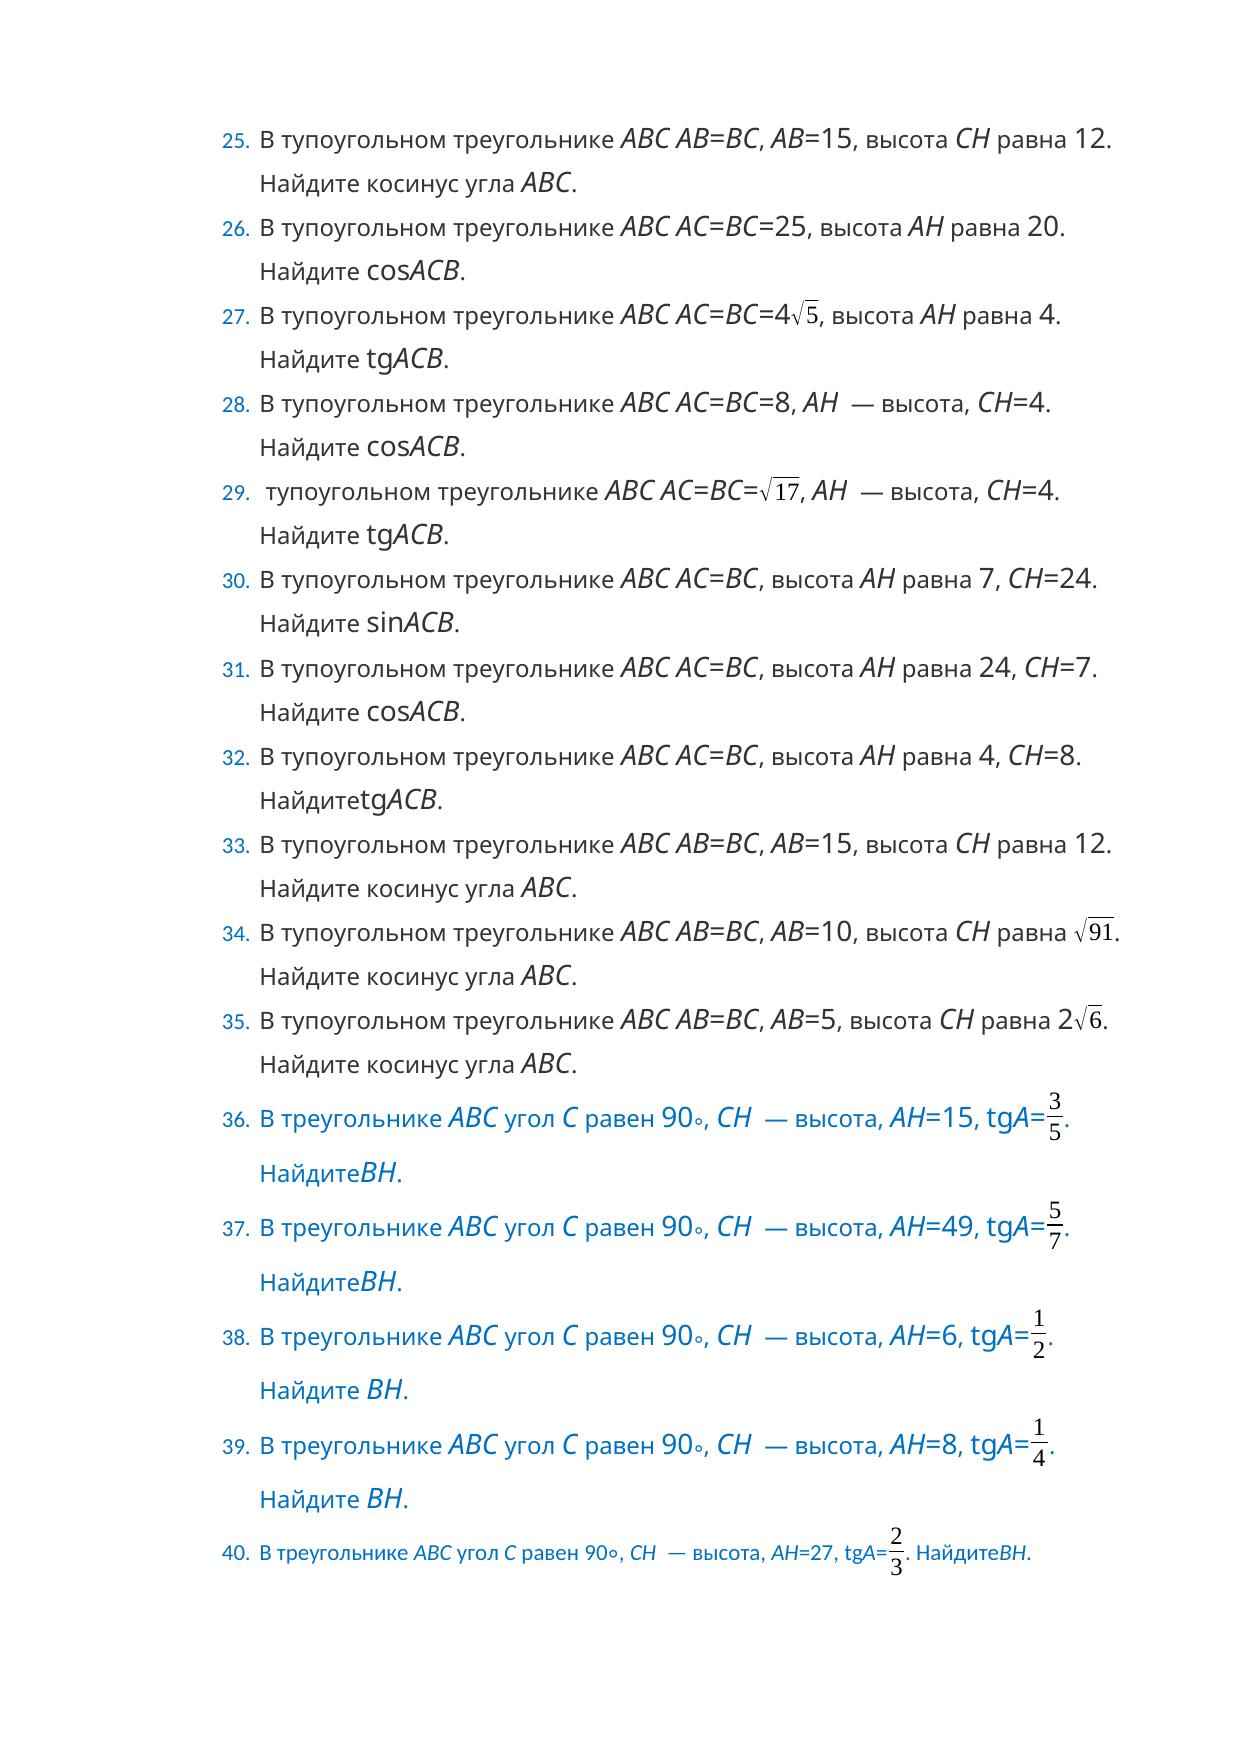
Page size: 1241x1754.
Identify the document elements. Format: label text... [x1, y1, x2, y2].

list В тупоугольном треугольнике ABC AC=BC, высота AH равна 4, CH=8. НайдитеtgACB. [222, 735, 1152, 817]
list В тупоугольном треугольнике ABC AC=BC=4, высота AH равна 4. Найдите tgACB. [222, 294, 1152, 377]
list В тупоугольном треугольнике ABC AC=BC, высота AH равна 7, CH=24. Найдите sinACB. [222, 559, 1152, 641]
list В треугольнике ABC угол C равен 90∘, CH — высота, AH=49, tgA=. НайдитеBH. [222, 1196, 1152, 1299]
list В тупоугольном треугольнике ABC AC=BC=8, AH — высота, CH=4. Найдите cosACB. [222, 382, 1152, 465]
list В треугольнике ABC угол C равен 90∘, CH — высота, AH=6, tgA=. Найдите BH. [222, 1305, 1152, 1408]
list В тупоугольном треугольнике ABC AB=BC, AB=15, высота CH равна 12. Найдите косинус угла ABC. [222, 118, 1152, 201]
list В тупоугольном треугольнике ABC AC=BC, высота AH равна 24, CH=7. Найдите cosACB. [222, 647, 1152, 729]
list В тупоугольном треугольнике ABC AB=BC, AB=10, высота CH равна . Найдите косинус угла ABC. [222, 911, 1152, 994]
list В тупоугольном треугольнике ABC AB=BC, AB=5, высота CH равна 2. Найдите косинус угла ABC. [222, 999, 1152, 1082]
list В треугольнике ABC угол C равен 90∘, CH — высота, AH=15, tgA=. НайдитеBH. [222, 1087, 1152, 1191]
list В треугольнике ABC угол C равен 90∘, CH — высота, AH=8, tgA=. Найдите BH. [222, 1414, 1152, 1517]
list В тупоугольном треугольнике ABC AB=BC, AB=15, высота CH равна 12. Найдите косинус угла ABC. [222, 823, 1152, 906]
list В тупоугольном треугольнике ABC AC=BC=25, высота AH равна 20. Найдите cosACB. [222, 206, 1152, 289]
list В треугольнике ABC угол C равен 90∘, CH — высота, AH=27, tgA=. НайдитеBH. [222, 1522, 1152, 1581]
list тупоугольном треугольнике ABC AC=BC=, AH — высота, CH=4. Найдите tgACB. [222, 471, 1152, 553]
